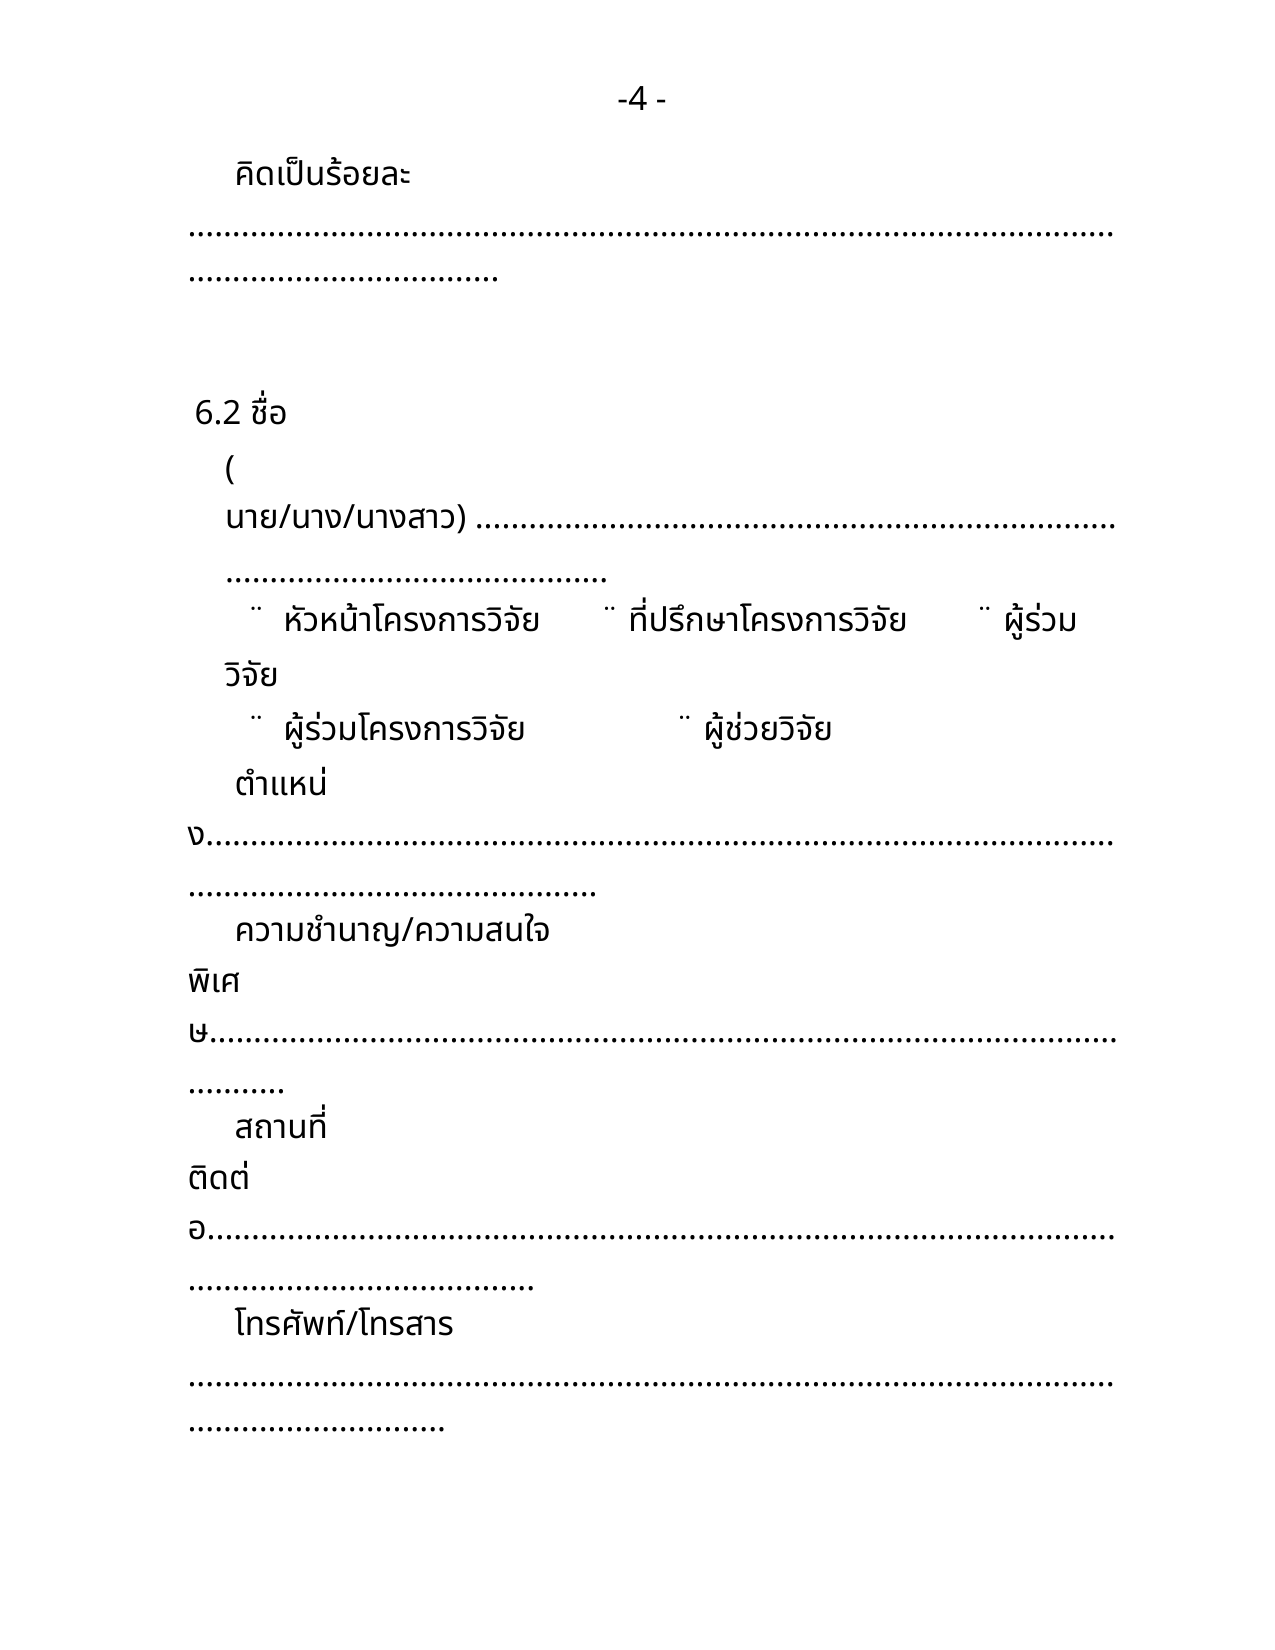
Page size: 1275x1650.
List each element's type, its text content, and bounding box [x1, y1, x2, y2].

list ¨ หัวหน้าโครงการวิจัย ¨ ที่ปรึกษาโครงการวิจัย ¨ ผู้ร่วมวิจัย [194, 596, 1125, 701]
list ¨ ผู้ร่วมโครงการวิจัย ¨ ผู้ช่วยวิจัย [194, 705, 1125, 756]
list 6.2 ชื่อ (นาย/นาง/นางสาว) ................................................................................................................... [194, 389, 1125, 593]
text ตำแหน่ง.................................................................................................................................................... [187, 760, 1125, 906]
text โทรศัพท์/โทรสาร ..................................................................................................................................... [187, 1300, 1125, 1442]
text คิดเป็นร้อยละ ........................................................................................................................................... [187, 150, 1125, 291]
text ความชำนาญ/ความสนใจพิเศษ................................................................................................................. [187, 906, 1125, 1103]
text สถานที่ติดต่อ............................................................................................................................................. [187, 1103, 1125, 1300]
